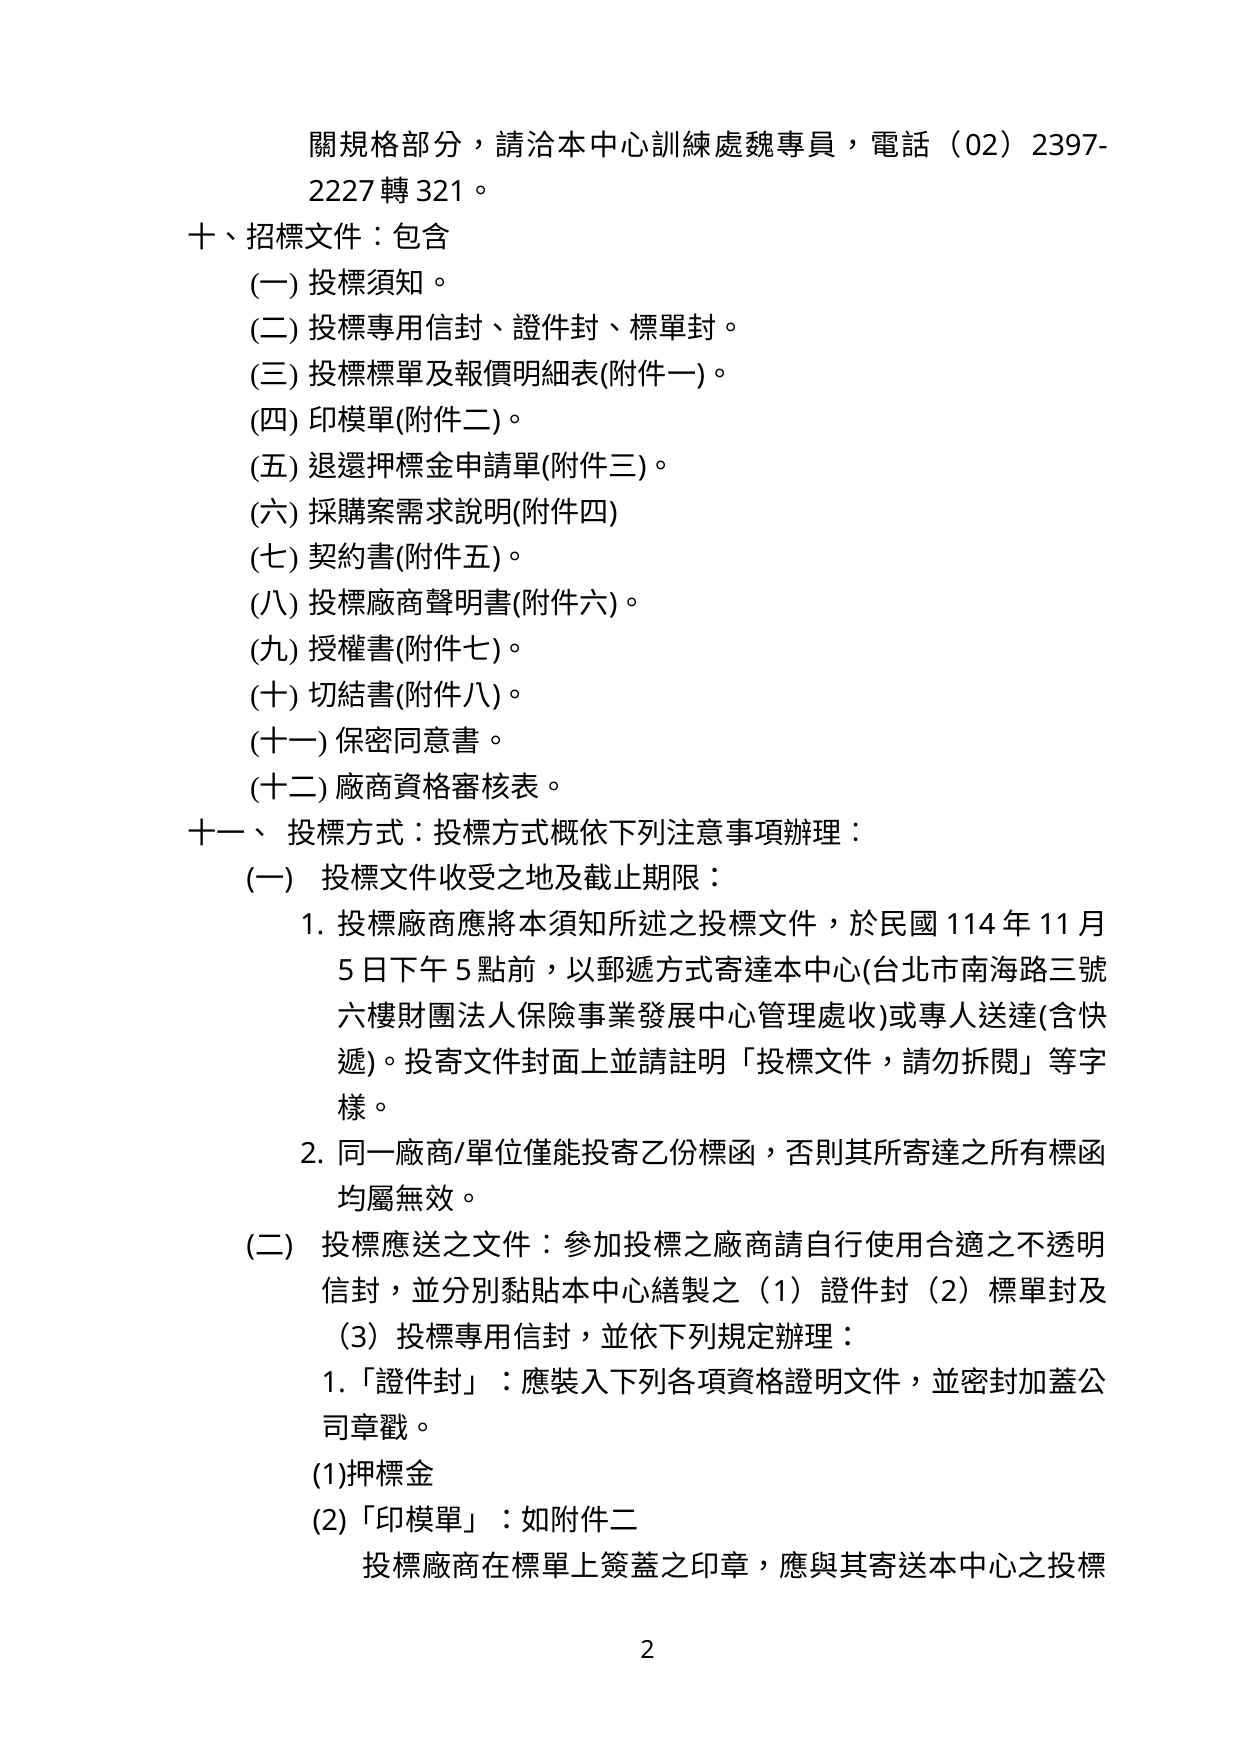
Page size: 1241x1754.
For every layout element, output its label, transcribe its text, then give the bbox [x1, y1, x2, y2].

list 招標文件︰包含 [187, 210, 1107, 256]
list 投標廠商聲明書(附件六)。 [250, 576, 1107, 622]
list 退還押標金申請單(附件三)。 [250, 439, 1107, 485]
list 投標廠商應將本須知所述之投標文件，於民國114年11月5日下午5點前，以郵遞方式寄達本中心(台北市南海路三號六樓財團法人保險事業發展中心管理處收)或專人送達(含快遞)。投寄文件封面上並請註明「投標文件，請勿拆閱」等字樣。 [300, 897, 1107, 1126]
list 投標須知。 [250, 256, 1107, 301]
list 投標方式︰投標方式概依下列注意事項辦理︰ [187, 806, 1107, 851]
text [362, 1539, 1107, 1585]
list 投標標單及報價明細表(附件一)。 [250, 347, 1107, 393]
list 投標應送之文件︰參加投標之廠商請自行使用合適之不透明信封，並分別黏貼本中心繕製之（1）證件封（2）標單封及（3）投標專用信封，並依下列規定辦理： [246, 1218, 1107, 1356]
list 1.「證件封」：應裝入下列各項資格證明文件，並密封加蓋公司章戳。 [321, 1356, 1107, 1447]
list 切結書(附件八)。 [250, 668, 1107, 714]
list 契約書(附件五)。 [250, 531, 1107, 576]
list 印模單(附件二)。 [250, 393, 1107, 439]
list 廠商資格審核表。 [250, 760, 1107, 806]
list 同一廠商/單位僅能投寄乙份標函，否則其所寄達之所有標函均屬無效。 [300, 1126, 1107, 1218]
list 投標專用信封、證件封、標單封。 [250, 301, 1107, 347]
list 採購案需求說明(附件四) [250, 485, 1107, 531]
list 保密同意書。 [250, 714, 1107, 760]
list 授權書(附件七)。 [250, 622, 1107, 668]
list 投標文件收受之地及截止期限： [246, 851, 1107, 897]
text (2)「印模單」：如附件二 [312, 1493, 1107, 1539]
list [250, 118, 1107, 210]
text (1)押標金 [312, 1447, 1107, 1493]
